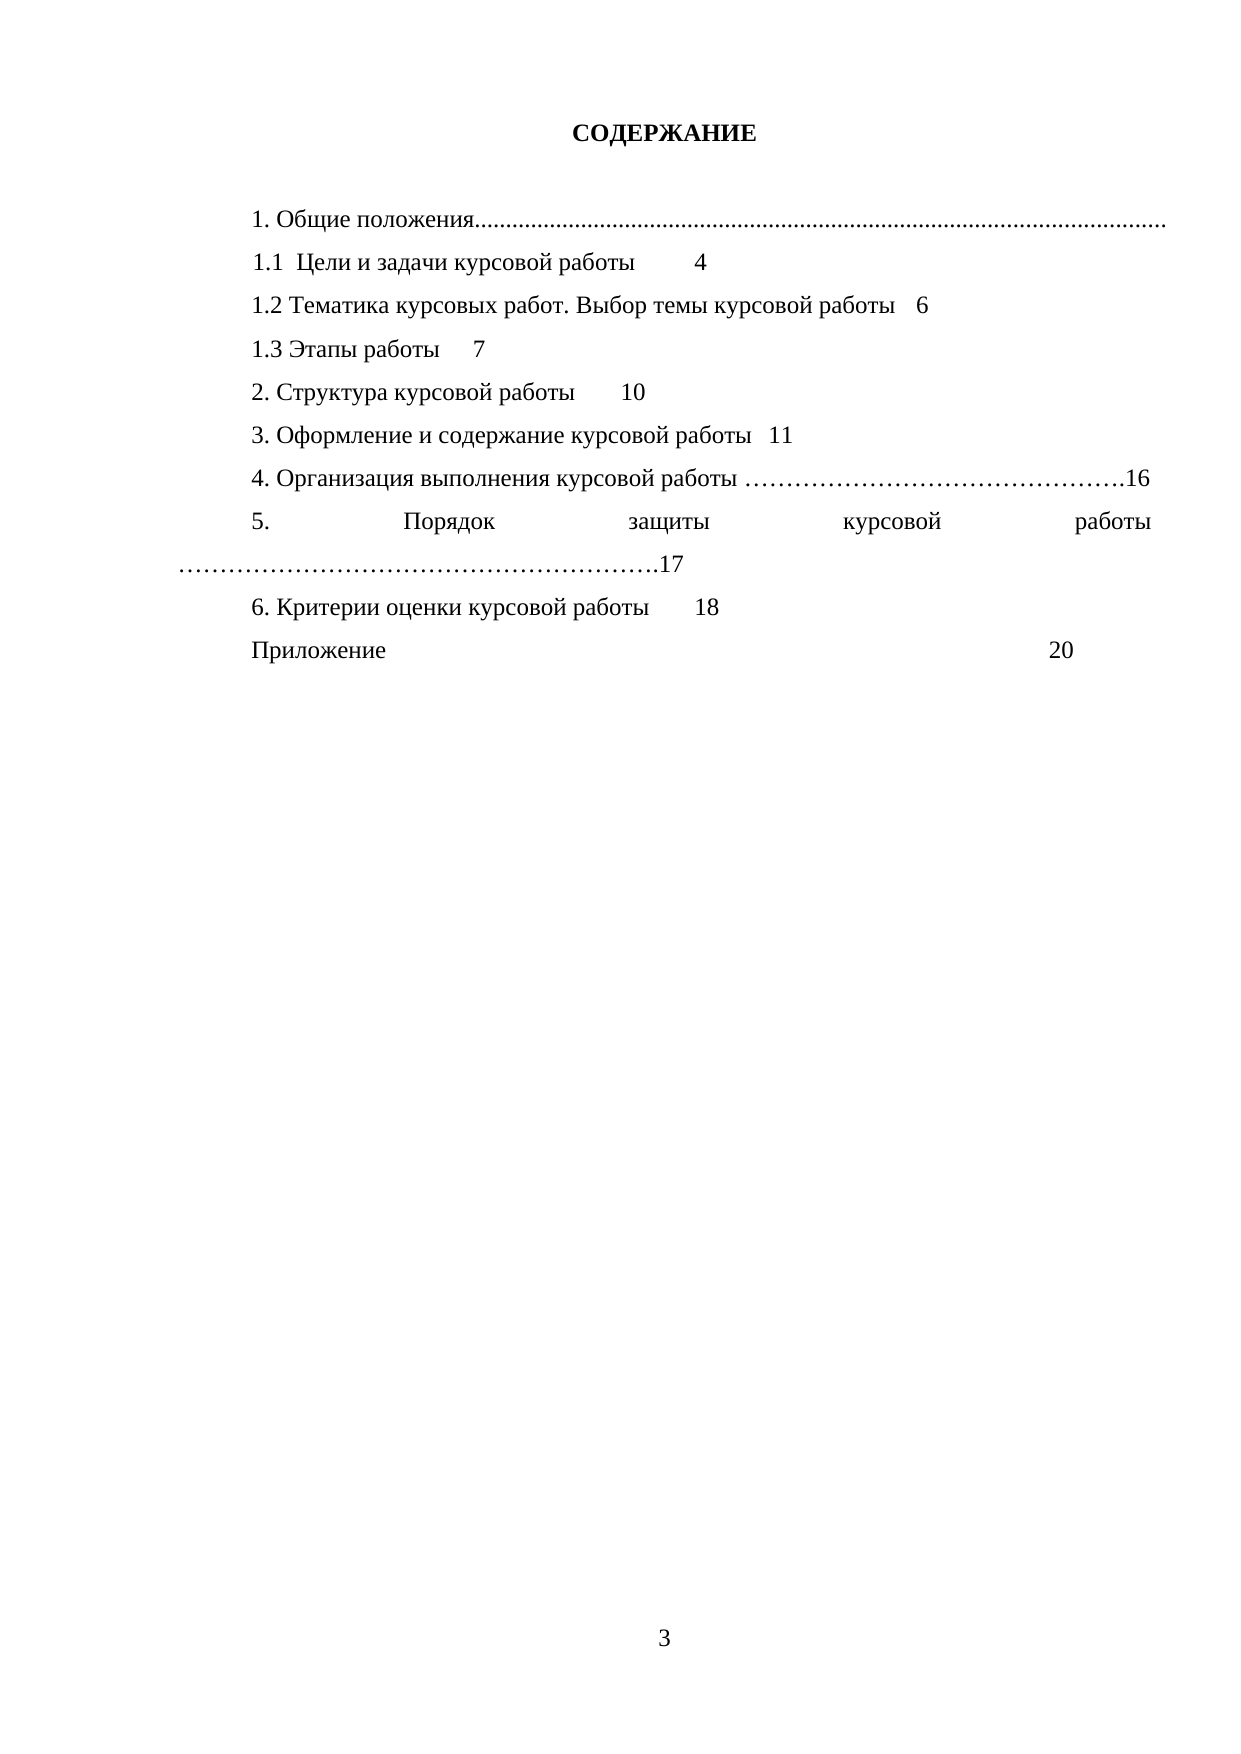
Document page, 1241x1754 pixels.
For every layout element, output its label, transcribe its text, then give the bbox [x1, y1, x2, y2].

text 1. Общие положения 4 [177, 204, 1152, 233]
text 1.1 Цели и задачи курсовой работы 4 [177, 247, 1152, 276]
text Приложение 20 [177, 636, 1152, 664]
text 1.3 Этапы работы 7 [177, 334, 1152, 362]
text 3. Оформление и содержание курсовой работы 11 [177, 420, 1152, 449]
subtitle Содержание [177, 118, 1152, 147]
text 5. Порядок защиты курсовой работы ………………………………………………….17 [177, 506, 1152, 578]
text 6. Критерии оценки курсовой работы 18 [177, 592, 1152, 621]
text 1.2 Тематика курсовых работ. Выбор темы курсовой работы 6 [177, 291, 1152, 319]
text 2. Структура курсовой работы 10 [177, 377, 1152, 406]
text 4. Организация выполнения курсовой работы ……………………………………….16 [177, 463, 1152, 492]
